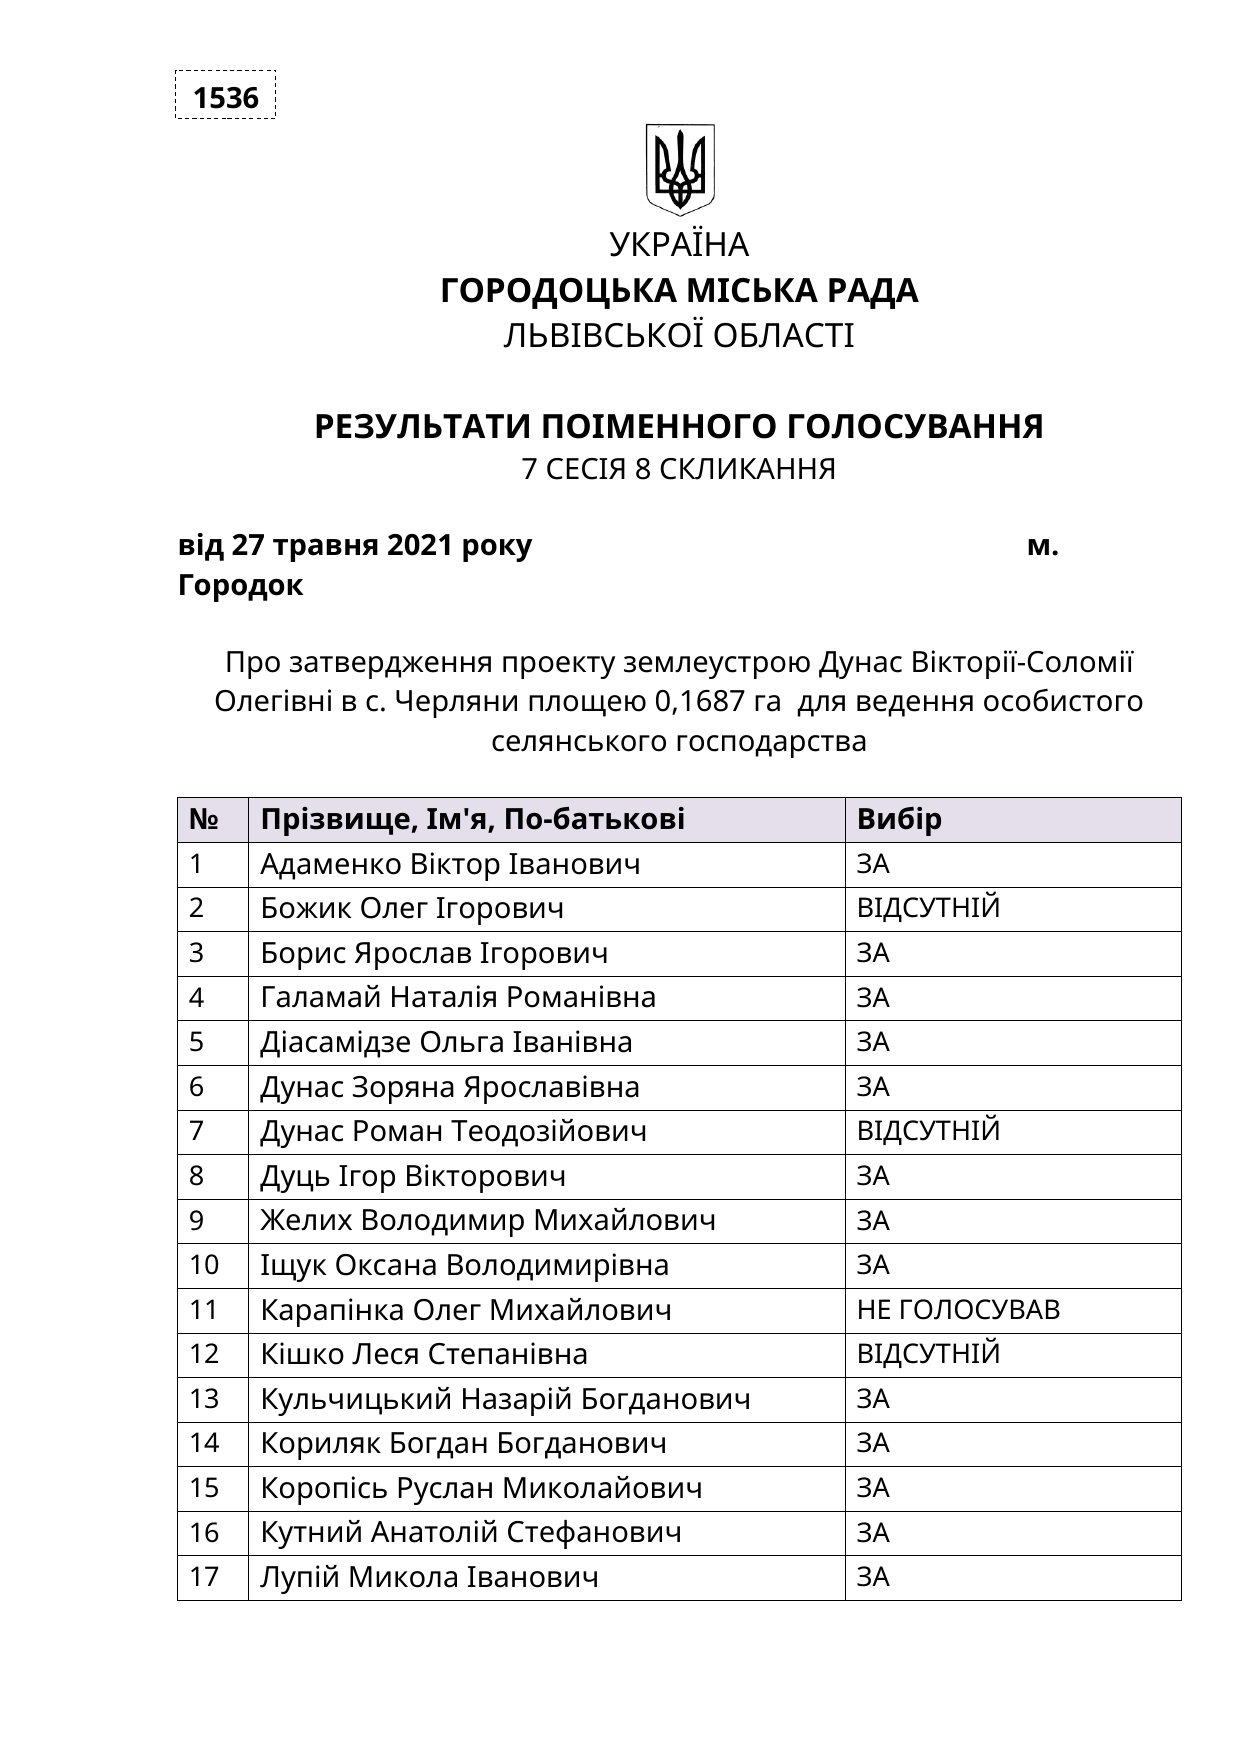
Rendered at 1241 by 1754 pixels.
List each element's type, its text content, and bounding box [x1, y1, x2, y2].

picture [633, 118, 726, 221]
table_cell 14 [178, 1423, 248, 1466]
table_cell ВІДСУТНІЙ [846, 888, 1181, 931]
table_cell ЗА [846, 1066, 1181, 1109]
table_cell ЗА [846, 1021, 1181, 1065]
table_cell Дуць Ігор Вікторович [249, 1155, 845, 1199]
table_cell 5 [178, 1021, 248, 1065]
text від 27 травня 2021 року м. Городок [177, 525, 1181, 604]
table_header № [178, 798, 248, 842]
text УКРАЇНА [177, 221, 1181, 266]
table_cell 2 [178, 888, 248, 931]
text РЕЗУЛЬТАТИ ПОІМЕННОГО ГОЛОСУВАННЯ [177, 403, 1181, 448]
table_cell Желих Володимир Михайлович [249, 1200, 845, 1243]
table_cell ЗА [846, 1378, 1181, 1422]
table_cell ЗА [846, 1200, 1181, 1243]
table_cell Кориляк Богдан Богданович [249, 1423, 845, 1466]
table_cell ЗА [846, 1556, 1181, 1600]
table_cell 17 [178, 1556, 248, 1600]
table_cell ЗА [846, 843, 1181, 887]
table_cell Кішко Леся Степанівна [249, 1334, 845, 1377]
table_cell Дунас Зоряна Ярославівна [249, 1066, 845, 1109]
table_cell 1 [178, 843, 248, 887]
table_cell 9 [178, 1200, 248, 1243]
text Про затвердження проекту землеустрою Дунас Вікторії-Соломії Олегівні в с. Черляни площею 0,1687 га для ведення особистого селянського господарства [177, 641, 1181, 760]
table_cell ЗА [846, 1244, 1181, 1288]
table_cell Адаменко Віктор Іванович [249, 843, 845, 887]
table_cell ВІДСУТНІЙ [846, 1334, 1181, 1377]
table_cell Коропісь Руслан Миколайович [249, 1467, 845, 1511]
table_cell Іщук Оксана Володимирівна [249, 1244, 845, 1288]
text 7 СЕСІЯ 8 СКЛИКАННЯ [177, 448, 1181, 488]
table_cell 4 [178, 977, 248, 1020]
table_cell 13 [178, 1378, 248, 1422]
table_cell 3 [178, 932, 248, 976]
text ГОРОДОЦЬКА МІСЬКА РАДА [177, 266, 1181, 312]
table_cell ЗА [846, 1155, 1181, 1199]
table_cell 8 [178, 1155, 248, 1199]
table_cell Божик Олег Ігорович [249, 888, 845, 931]
table_cell 10 [178, 1244, 248, 1288]
table_cell Лупій Микола Іванович [249, 1556, 845, 1600]
table_cell Галамай Наталія Романівна [249, 977, 845, 1020]
table_cell ЗА [846, 1467, 1181, 1511]
table_cell Діасамідзе Ольга Іванівна [249, 1021, 845, 1065]
text ЛЬВІВСЬКОЇ ОБЛАСТІ [177, 312, 1181, 357]
table_cell Дунас Роман Теодозійович [249, 1111, 845, 1154]
table_cell 7 [178, 1111, 248, 1154]
table_cell НЕ ГОЛОСУВАВ [846, 1289, 1181, 1332]
table_header Вибір [846, 798, 1181, 842]
table_cell ЗА [846, 932, 1181, 976]
table_cell ЗА [846, 977, 1181, 1020]
table_cell Борис Ярослав Ігорович [249, 932, 845, 976]
table_cell ЗА [846, 1512, 1181, 1555]
table_header Прізвище, Ім'я, По-батькові [249, 798, 845, 842]
table_cell 15 [178, 1467, 248, 1511]
table_cell ЗА [846, 1423, 1181, 1466]
table_cell Карапінка Олег Михайлович [249, 1289, 845, 1332]
table_cell ВІДСУТНІЙ [846, 1111, 1181, 1154]
table_cell Кутний Анатолій Стефанович [249, 1512, 845, 1555]
table_cell 12 [178, 1334, 248, 1377]
table_cell Кульчицький Назарій Богданович [249, 1378, 845, 1422]
table_cell 16 [178, 1512, 248, 1555]
table_cell 11 [178, 1289, 248, 1332]
table_cell 6 [178, 1066, 248, 1109]
